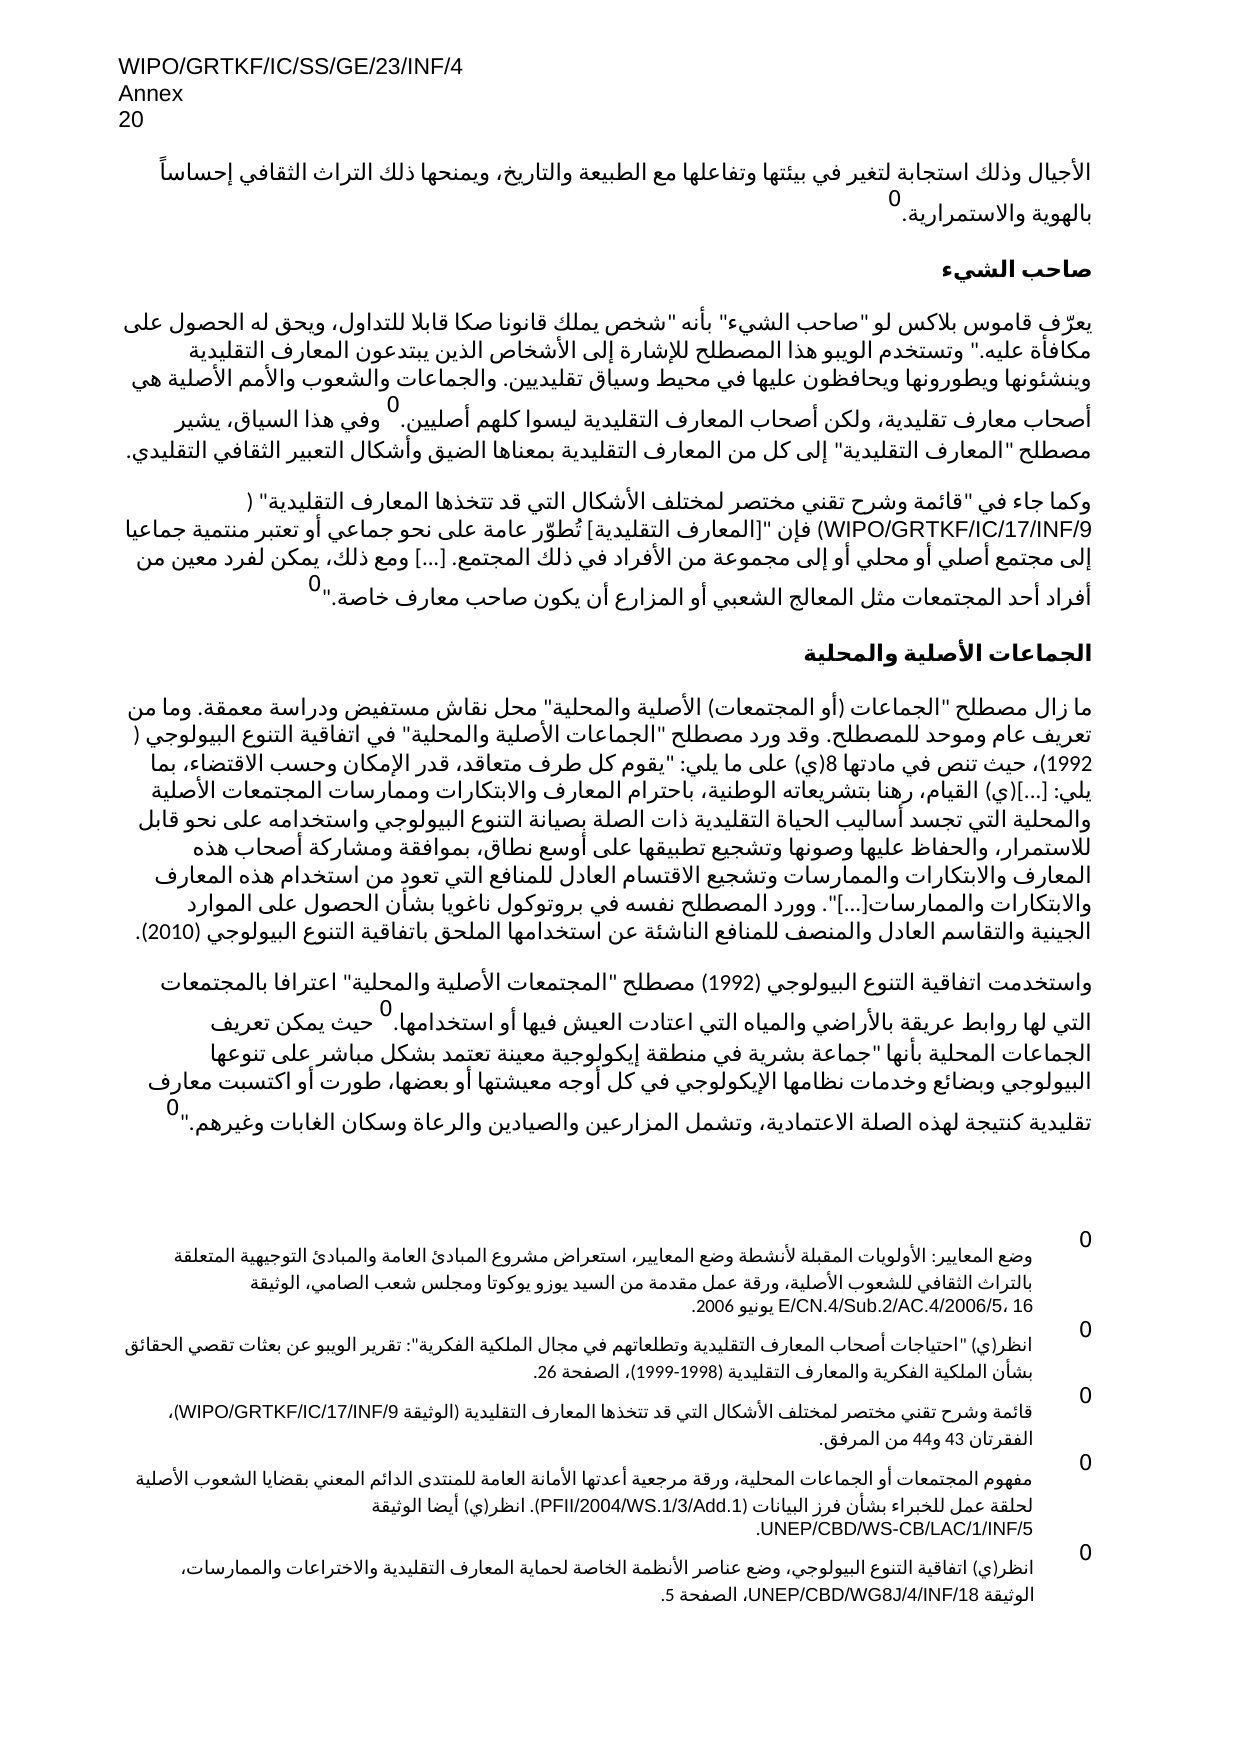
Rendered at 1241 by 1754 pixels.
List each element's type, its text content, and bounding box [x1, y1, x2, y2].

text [118, 158, 1092, 230]
subtitle صاحب الشيء [118, 255, 1092, 283]
text ما زال مصطلح "الجماعات (أو المجتمعات) الأصلية والمحلية" محل نقاش مستفيض ودراسة معمقة. وما من تعريف عام وموحد للمصطلح. وقد ورد مصطلح "الجماعات الأصلية والمحلية" في اتفاقية التنوع البيولوجي (1992)، حيث تنص في مادتها 8(ي) على ما يلي: "يقوم كل طرف متعاقد، قدر الإمكان وحسب الاقتضاء، بما يلي: [...](‌ي) القيام، رهنا بتشريعاته الوطنية، باحترام المعارف والابتكارات وممارسات المجتمعات الأصلية والمحلية التي تجسد أساليب الحياة التقليدية ذات الصلة بصيانة التنوع البيولوجي واستخدامه على نحو قابل للاستمرار، والحفاظ عليها وصونها وتشجيع تطبيقها على أوسع نطاق، بموافقة ومشاركة أصحاب هذه المعارف والابتكارات والممارسات وتشجيع الاقتسام العادل للمنافع التي تعود من استخدام هذه المعارف والابتكارات والممارسات[...]". وورد المصطلح نفسه في بروتوكول ناغويا بشأن الحصول على الموارد الجينية والتقاسم العادل والمنصف للمنافع الناشئة عن استخدامها الملحق باتفاقية التنوع البيولوجي (2010). [118, 693, 1092, 945]
text واستخدمت اتفاقية التنوع البيولوجي (1992) مصطلح "المجتمعات الأصلية والمحلية" اعترافا بالمجتمعات التي لها روابط عريقة بالأراضي والمياه التي اعتادت العيش فيها أو استخدامها. حيث يمكن تعريف الجماعات المحلية بأنها "جماعة بشرية في منطقة إيكولوجية معينة تعتمد بشكل مباشر على تنوعها البيولوجي وبضائع وخدمات نظامها الإيكولوجي في كل أوجه معيشتها أو بعضها، طورت أو اكتسبت معارف تقليدية كنتيجة لهذه الصلة الاعتمادية، وتشمل المزارعين والصيادين والرعاة وسكان الغابات وغيرهم." [118, 968, 1092, 1139]
subtitle الجماعات الأصلية والمحلية [118, 639, 1092, 668]
text وكما جاء في "قائمة وشرح تقني مختصر لمختلف الأشكال التي قد تتخذها المعارف التقليدية" (WIPO/GRTKF/IC/17/INF/9) فإن "[المعارف التقليدية] تُطوّر عامة على نحو جماعي أو تعتبر منتمية جماعيا إلى مجتمع أصلي أو محلي أو إلى مجموعة من الأفراد في ذلك المجتمع. [...] ومع ذلك، يمكن لفرد معين من أفراد أحد المجتمعات مثل المعالج الشعبي أو المزارع أن يكون صاحب معارف خاصة." [118, 487, 1092, 614]
text يعرّف قاموس بلاكس لو "صاحب الشيء" بأنه "شخص يملك قانونا صكا قابلا للتداول، ويحق له الحصول على مكافأة عليه." وتستخدم الويبو هذا المصطلح للإشارة إلى الأشخاص الذين يبتدعون المعارف التقليدية وينشئونها ويطورونها ويحافظون عليها في محيط وسياق تقليديين. والجماعات والشعوب والأمم الأصلية هي أصحاب معارف تقليدية، ولكن أصحاب المعارف التقليدية ليسوا كلهم أصليين. وفي هذا السياق، يشير مصطلح "المعارف التقليدية" إلى كل من المعارف التقليدية بمعناها الضيق وأشكال التعبير الثقافي التقليدي. [118, 308, 1092, 464]
